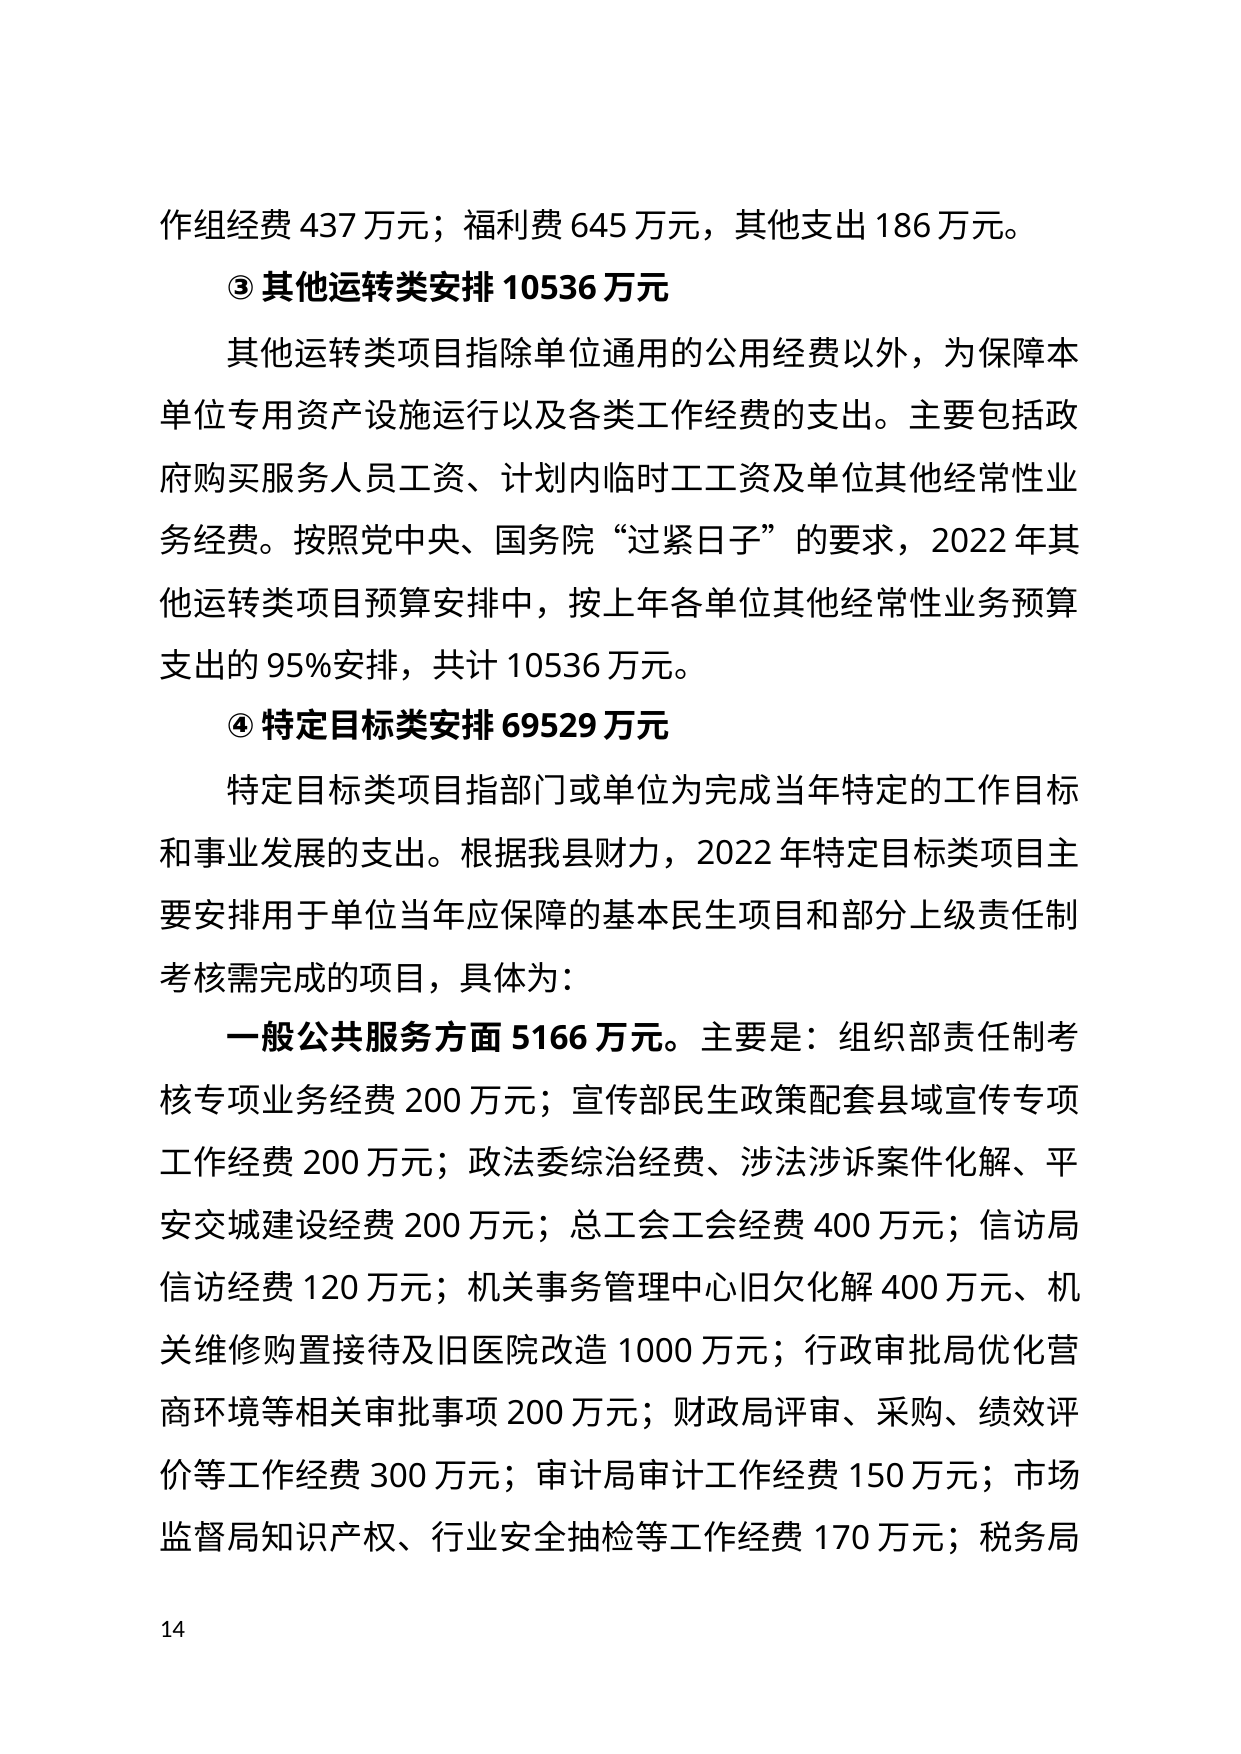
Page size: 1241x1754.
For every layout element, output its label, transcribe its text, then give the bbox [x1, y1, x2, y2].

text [159, 999, 1081, 1562]
text ③其他运转类安排10536万元 [159, 249, 1081, 312]
list ④特定目标类安排69529万元 [159, 687, 1081, 749]
list 特定目标类项目指部门或单位为完成当年特定的工作目标和事业发展的支出。根据我县财力，2022年特定目标类项目主要安排用于单位当年应保障的基本民生项目和部分上级责任制考核需完成的项目，具体为： [159, 749, 1081, 999]
list 其他运转类项目指除单位通用的公用经费以外，为保障本单位专用资产设施运行以及各类工作经费的支出。主要包括政府购买服务人员工资、计划内临时工工资及单位其他经常性业务经费。按照党中央、国务院“过紧日子”的要求，2022年其他运转类项目预算安排中，按上年各单位其他经常性业务预算支出的95%安排，共计10536万元。 [159, 312, 1081, 687]
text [159, 187, 1081, 249]
